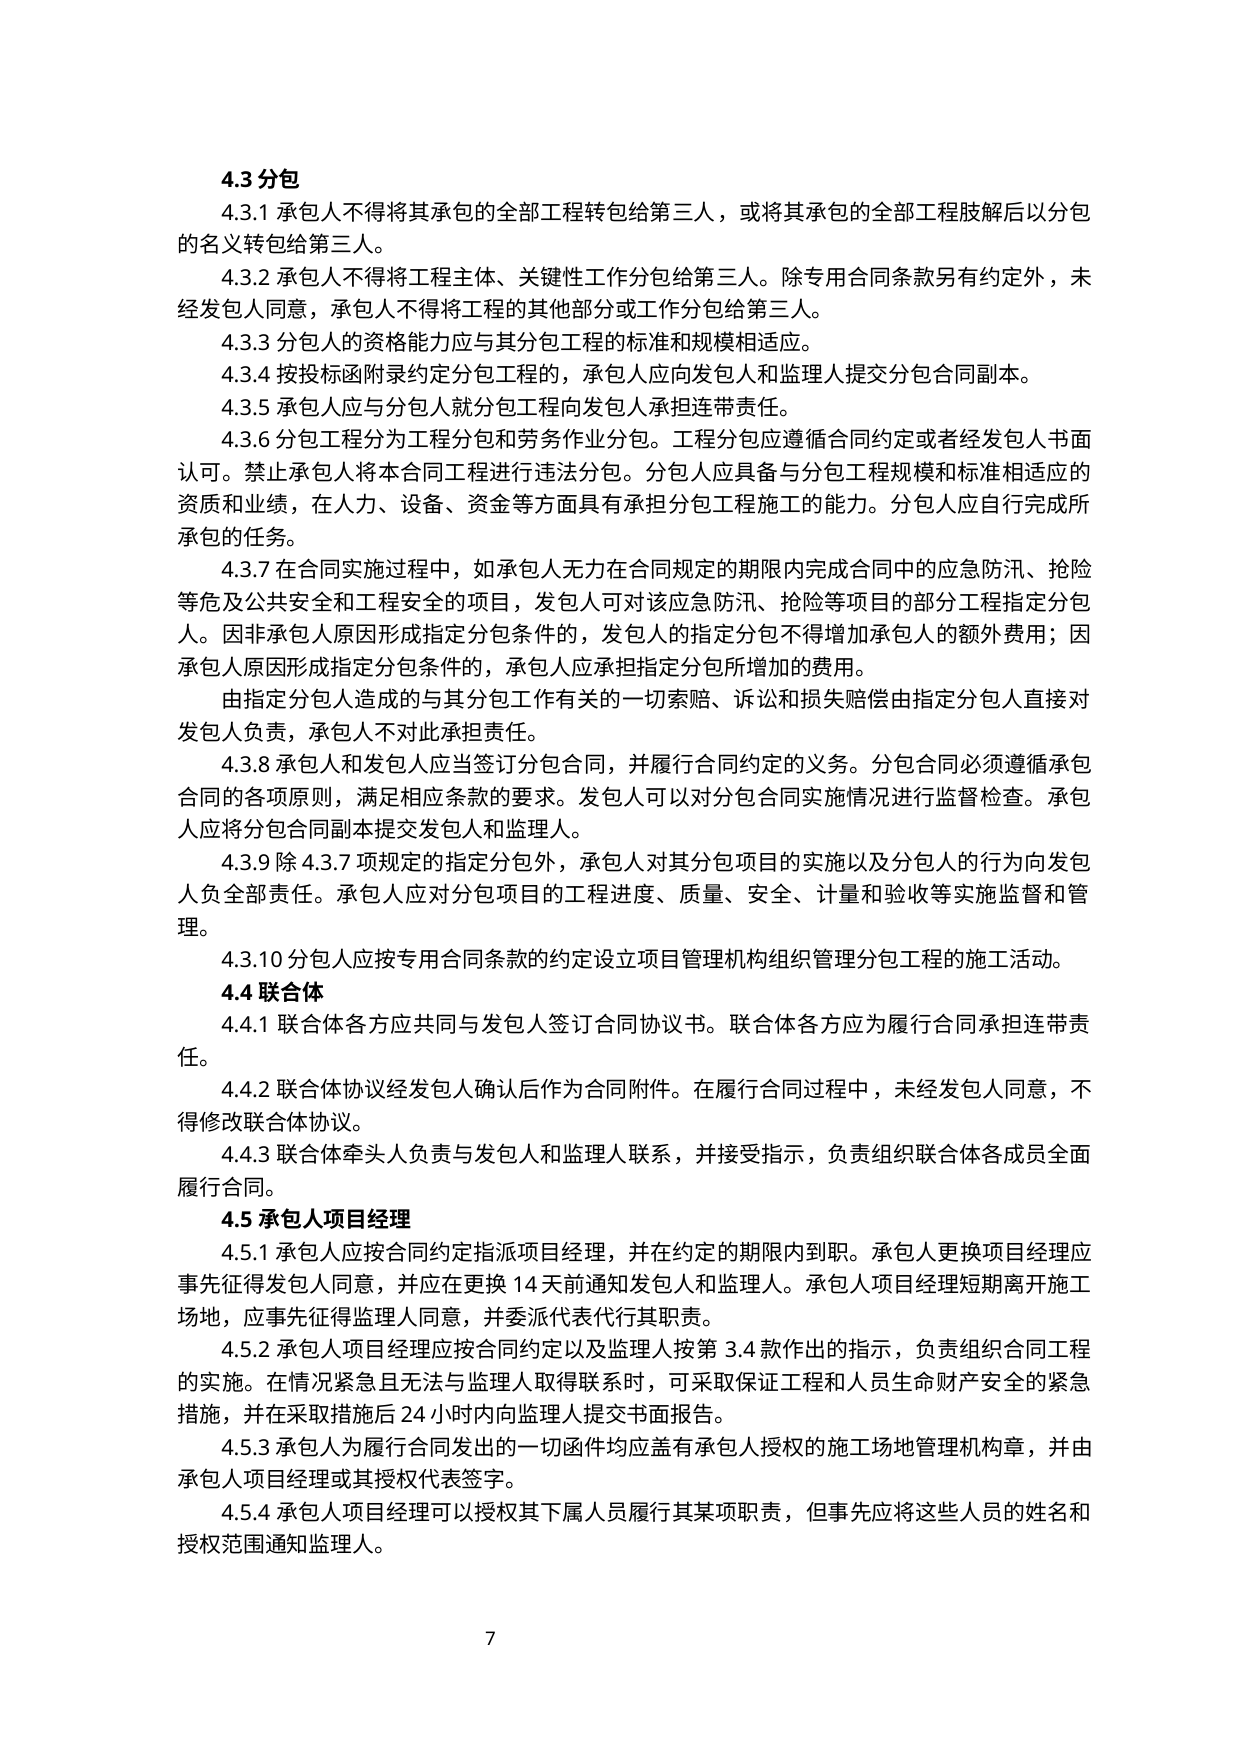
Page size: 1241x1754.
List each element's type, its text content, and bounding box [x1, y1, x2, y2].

text 4.3.1 承包人不得将其承包的全部工程转包给第三人，或将其承包的全部工程肢解后以分包的名义转包给第三人。 [177, 194, 1093, 259]
text 4.3.4 按投标函附录约定分包工程的，承包人应向发包人和监理人提交分包合同副本。 [177, 357, 1093, 389]
text 4.4.2 联合体协议经发包人确认后作为合同附件。在履行合同过程中，未经发包人同意，不得修改联合体协议。 [177, 1072, 1093, 1137]
text 4.4.1 联合体各方应共同与发包人签订合同协议书。联合体各方应为履行合同承担连带责任。 [177, 1007, 1093, 1072]
text 4.3.7在合同实施过程中，如承包人无力在合同规定的期限内完成合同中的应急防汛、抢险等危及公共安全和工程安全的项目，发包人可对该应急防汛、抢险等项目的部分工程指定分包人。因非承包人原因形成指定分包条件的，发包人的指定分包不得增加承包人的额外费用；因承包人原因形成指定分包条件的，承包人应承担指定分包所增加的费用。 [177, 552, 1093, 682]
text 4.3.3 分包人的资格能力应与其分包工程的标准和规模相适应。 [177, 324, 1093, 357]
text 4.5.4 承包人项目经理可以授权其下属人员履行其某项职责，但事先应将这些人员的姓名和授权范围通知监理人。 [177, 1494, 1093, 1559]
subtitle 4.3分包 [177, 162, 1093, 194]
text 4.3.9除4.3.7项规定的指定分包外，承包人对其分包项目的实施以及分包人的行为向发包人负全部责任。承包人应对分包项目的工程进度、质量、安全、计量和验收等实施监督和管理。 [177, 844, 1093, 942]
text 4.5.1承包人应按合同约定指派项目经理，并在约定的期限内到职。承包人更换项目经理应事先征得发包人同意，并应在更换14天前通知发包人和监理人。承包人项目经理短期离开施工场地，应事先征得监理人同意，并委派代表代行其职责。 [177, 1234, 1093, 1332]
text 4.3.6分包工程分为工程分包和劳务作业分包。工程分包应遵循合同约定或者经发包人书面认可。禁止承包人将本合同工程进行违法分包。分包人应具备与分包工程规模和标准相适应的资质和业绩，在人力、设备、资金等方面具有承担分包工程施工的能力。分包人应自行完成所承包的任务。 [177, 422, 1093, 552]
text 4.3.2 承包人不得将工程主体、关键性工作分包给第三人。除专用合同条款另有约定外，未经发包人同意，承包人不得将工程的其他部分或工作分包给第三人。 [177, 259, 1093, 324]
text 4.4.3 联合体牵头人负责与发包人和监理人联系，并接受指示，负责组织联合体各成员全面履行合同。 [177, 1137, 1093, 1202]
subtitle 4.4 联合体 [177, 974, 1093, 1007]
subtitle 4.5 承包人项目经理 [177, 1202, 1093, 1234]
text 由指定分包人造成的与其分包工作有关的一切索赔、诉讼和损失赔偿由指定分包人直接对发包人负责，承包人不对此承担责任。 [177, 682, 1093, 747]
text 4.5.2 承包人项目经理应按合同约定以及监理人按第3.4款作出的指示，负责组织合同工程的实施。在情况紧急且无法与监理人取得联系时，可采取保证工程和人员生命财产安全的紧急措施，并在采取措施后24小时内向监理人提交书面报告。 [177, 1332, 1093, 1429]
text 4.3.8承包人和发包人应当签订分包合同，并履行合同约定的义务。分包合同必须遵循承包合同的各项原则，满足相应条款的要求。发包人可以对分包合同实施情况进行监督检查。承包人应将分包合同副本提交发包人和监理人。 [177, 747, 1093, 844]
text 4.3.5 承包人应与分包人就分包工程向发包人承担连带责任。 [177, 389, 1093, 422]
text 4.5.3承包人为履行合同发出的一切函件均应盖有承包人授权的施工场地管理机构章，并由承包人项目经理或其授权代表签字。 [177, 1429, 1093, 1494]
text 4.3.10分包人应按专用合同条款的约定设立项目管理机构组织管理分包工程的施工活动。 [177, 942, 1093, 974]
